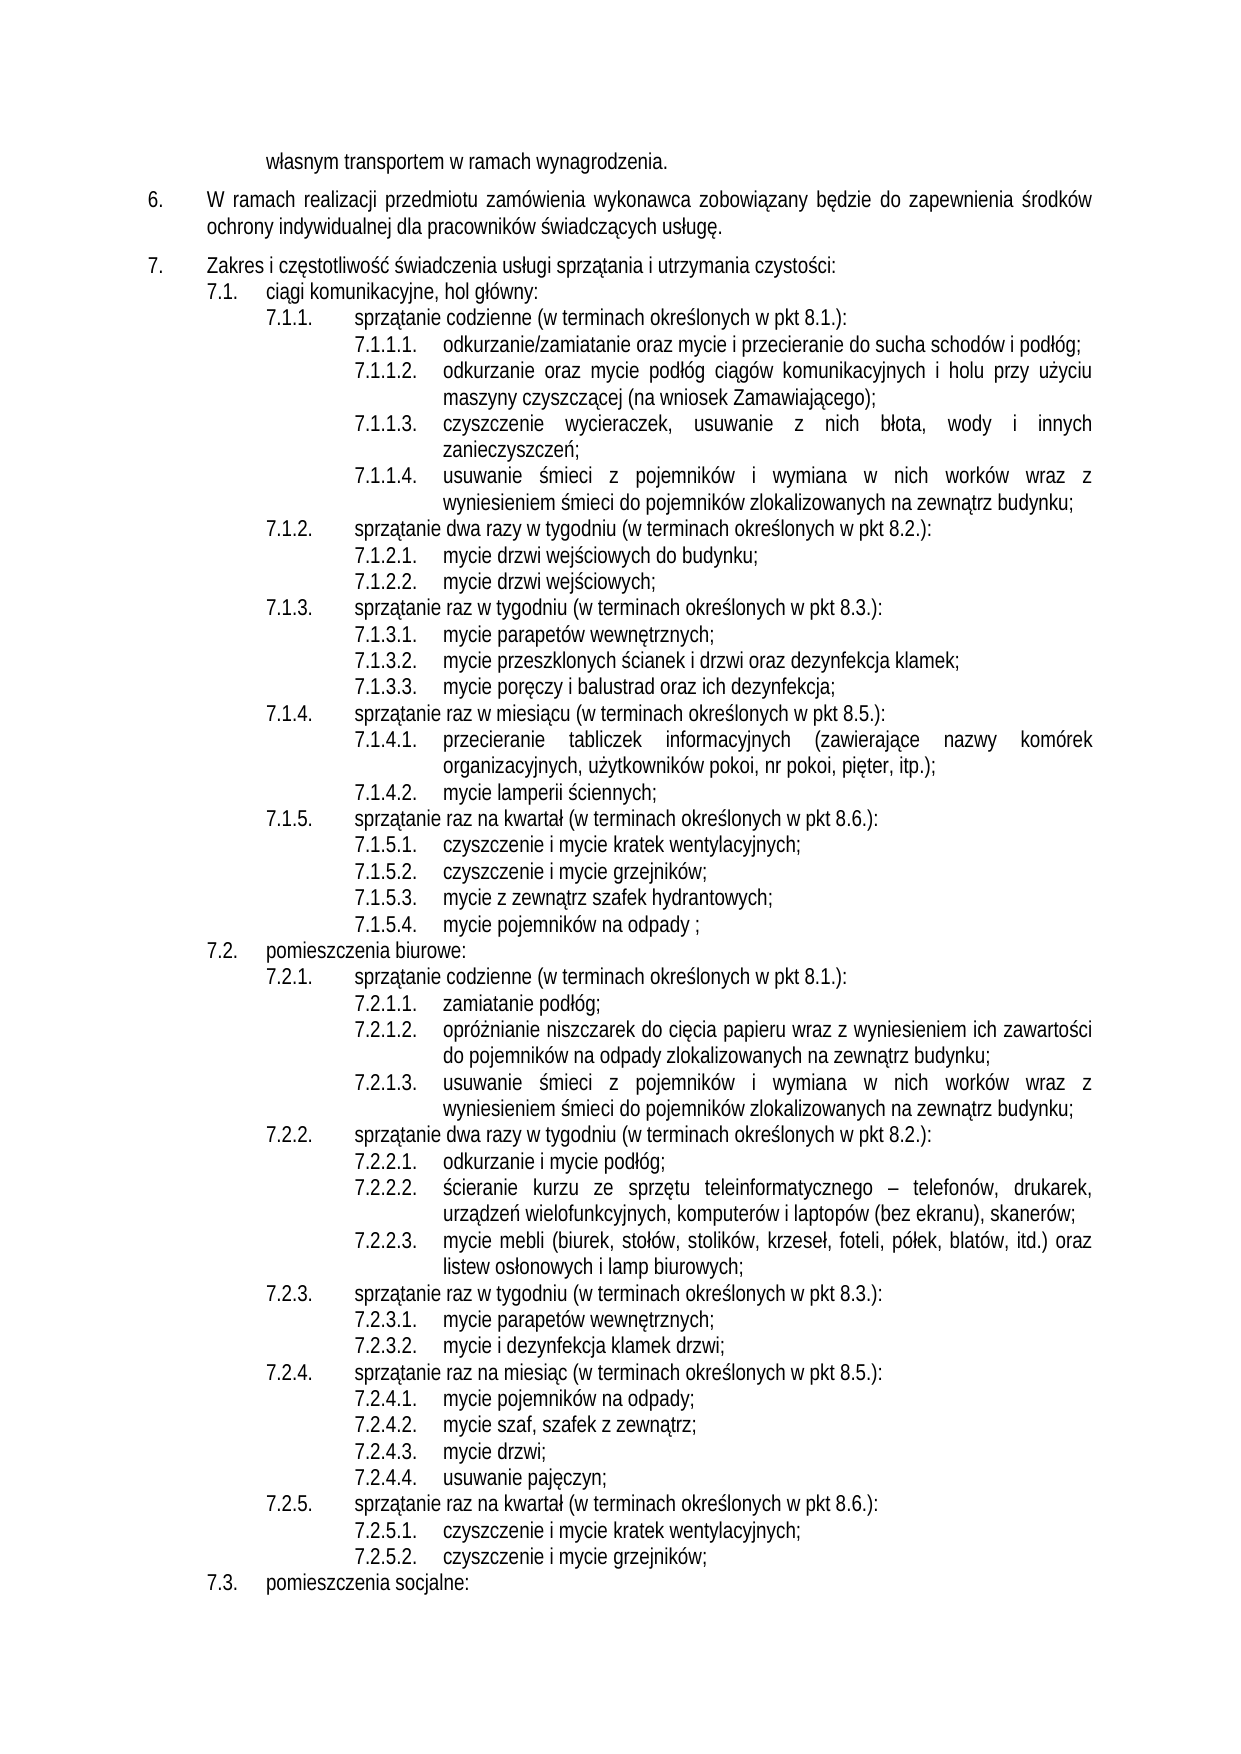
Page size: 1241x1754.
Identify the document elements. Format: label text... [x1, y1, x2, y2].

list mycie drzwi wejściowych do budynku; [354, 542, 1093, 568]
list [207, 148, 1093, 174]
list mycie drzwi; [354, 1438, 1093, 1464]
list sprzątanie raz na kwartał (w terminach określonych w pkt 8.6.): [266, 805, 1093, 831]
list sprzątanie codzienne (w terminach określonych w pkt 8.1.): [266, 304, 1093, 331]
list mycie przeszklonych ścianek i drzwi oraz dezynfekcja klamek; [354, 647, 1093, 673]
list mycie i dezynfekcja klamek drzwi; [354, 1332, 1093, 1358]
list przecieranie tabliczek informacyjnych (zawierające nazwy komórek organizacyjnych, użytkowników pokoi, nr pokoi, pięter, itp.); [354, 726, 1093, 779]
list odkurzanie oraz mycie podłóg ciągów komunikacyjnych i holu przy użyciu maszyny czyszczącej (na wniosek Zamawiającego); [354, 357, 1093, 410]
list sprzątanie codzienne (w terminach określonych w pkt 8.1.): [266, 963, 1093, 989]
list mycie poręczy i balustrad oraz ich dezynfekcja; [354, 673, 1093, 700]
list usuwanie pajęczyn; [354, 1464, 1093, 1490]
list czyszczenie i mycie grzejników; [354, 858, 1093, 884]
list mycie lamperii ściennych; [354, 779, 1093, 805]
list mycie z zewnątrz szafek hydrantowych; [354, 884, 1093, 911]
list zamiatanie podłóg; [354, 989, 1093, 1016]
list W ramach realizacji przedmiotu zamówienia wykonawca zobowiązany będzie do zapewnienia środków ochrony indywidualnej dla pracowników świadczących usługę. [148, 186, 1093, 239]
list sprzątanie dwa razy w tygodniu (w terminach określonych w pkt 8.2.): [266, 515, 1093, 542]
list mycie pojemników na odpady ; [354, 911, 1093, 937]
list czyszczenie i mycie kratek wentylacyjnych; [354, 1517, 1093, 1543]
list sprzątanie raz na kwartał (w terminach określonych w pkt 8.6.): [266, 1490, 1093, 1517]
list mycie parapetów wewnętrznych; [354, 1306, 1093, 1332]
list sprzątanie raz na miesiąc (w terminach określonych w pkt 8.5.): [266, 1358, 1093, 1385]
list opróżnianie niszczarek do cięcia papieru wraz z wyniesieniem ich zawartości do pojemników na odpady zlokalizowanych na zewnątrz budynku; [354, 1016, 1093, 1069]
list czyszczenie wycieraczek, usuwanie z nich błota, wody i innych zanieczyszczeń; [354, 410, 1093, 462]
list pomieszczenia biurowe: [207, 937, 1093, 963]
list pomieszczenia socjalne: [207, 1569, 1093, 1596]
list ścieranie kurzu ze sprzętu teleinformatycznego – telefonów, drukarek, urządzeń wielofunkcyjnych, komputerów i laptopów (bez ekranu), skanerów; [354, 1174, 1093, 1227]
list sprzątanie raz w tygodniu (w terminach określonych w pkt 8.3.): [266, 594, 1093, 621]
list mycie mebli (biurek, stołów, stolików, krzeseł, foteli, półek, blatów, itd.) oraz listew osłonowych i lamp biurowych; [354, 1227, 1093, 1279]
list Zakres i częstotliwość świadczenia usługi sprzątania i utrzymania czystości: [148, 252, 1093, 278]
list mycie parapetów wewnętrznych; [354, 621, 1093, 647]
list usuwanie śmieci z pojemników i wymiana w nich worków wraz z wyniesieniem śmieci do pojemników zlokalizowanych na zewnątrz budynku; [354, 1069, 1093, 1121]
list sprzątanie dwa razy w tygodniu (w terminach określonych w pkt 8.2.): [266, 1121, 1093, 1148]
list odkurzanie/zamiatanie oraz mycie i przecieranie do sucha schodów i podłóg; [354, 331, 1093, 357]
list mycie szaf, szafek z zewnątrz; [354, 1411, 1093, 1438]
list sprzątanie raz w miesiącu (w terminach określonych w pkt 8.5.): [266, 700, 1093, 726]
list czyszczenie i mycie grzejników; [354, 1543, 1093, 1569]
list sprzątanie raz w tygodniu (w terminach określonych w pkt 8.3.): [266, 1279, 1093, 1306]
list usuwanie śmieci z pojemników i wymiana w nich worków wraz z wyniesieniem śmieci do pojemników zlokalizowanych na zewnątrz budynku; [354, 462, 1093, 515]
list mycie pojemników na odpady; [354, 1385, 1093, 1411]
list odkurzanie i mycie podłóg; [354, 1148, 1093, 1174]
list ciągi komunikacyjne, hol główny: [207, 278, 1093, 304]
list mycie drzwi wejściowych; [354, 568, 1093, 594]
list czyszczenie i mycie kratek wentylacyjnych; [354, 831, 1093, 858]
